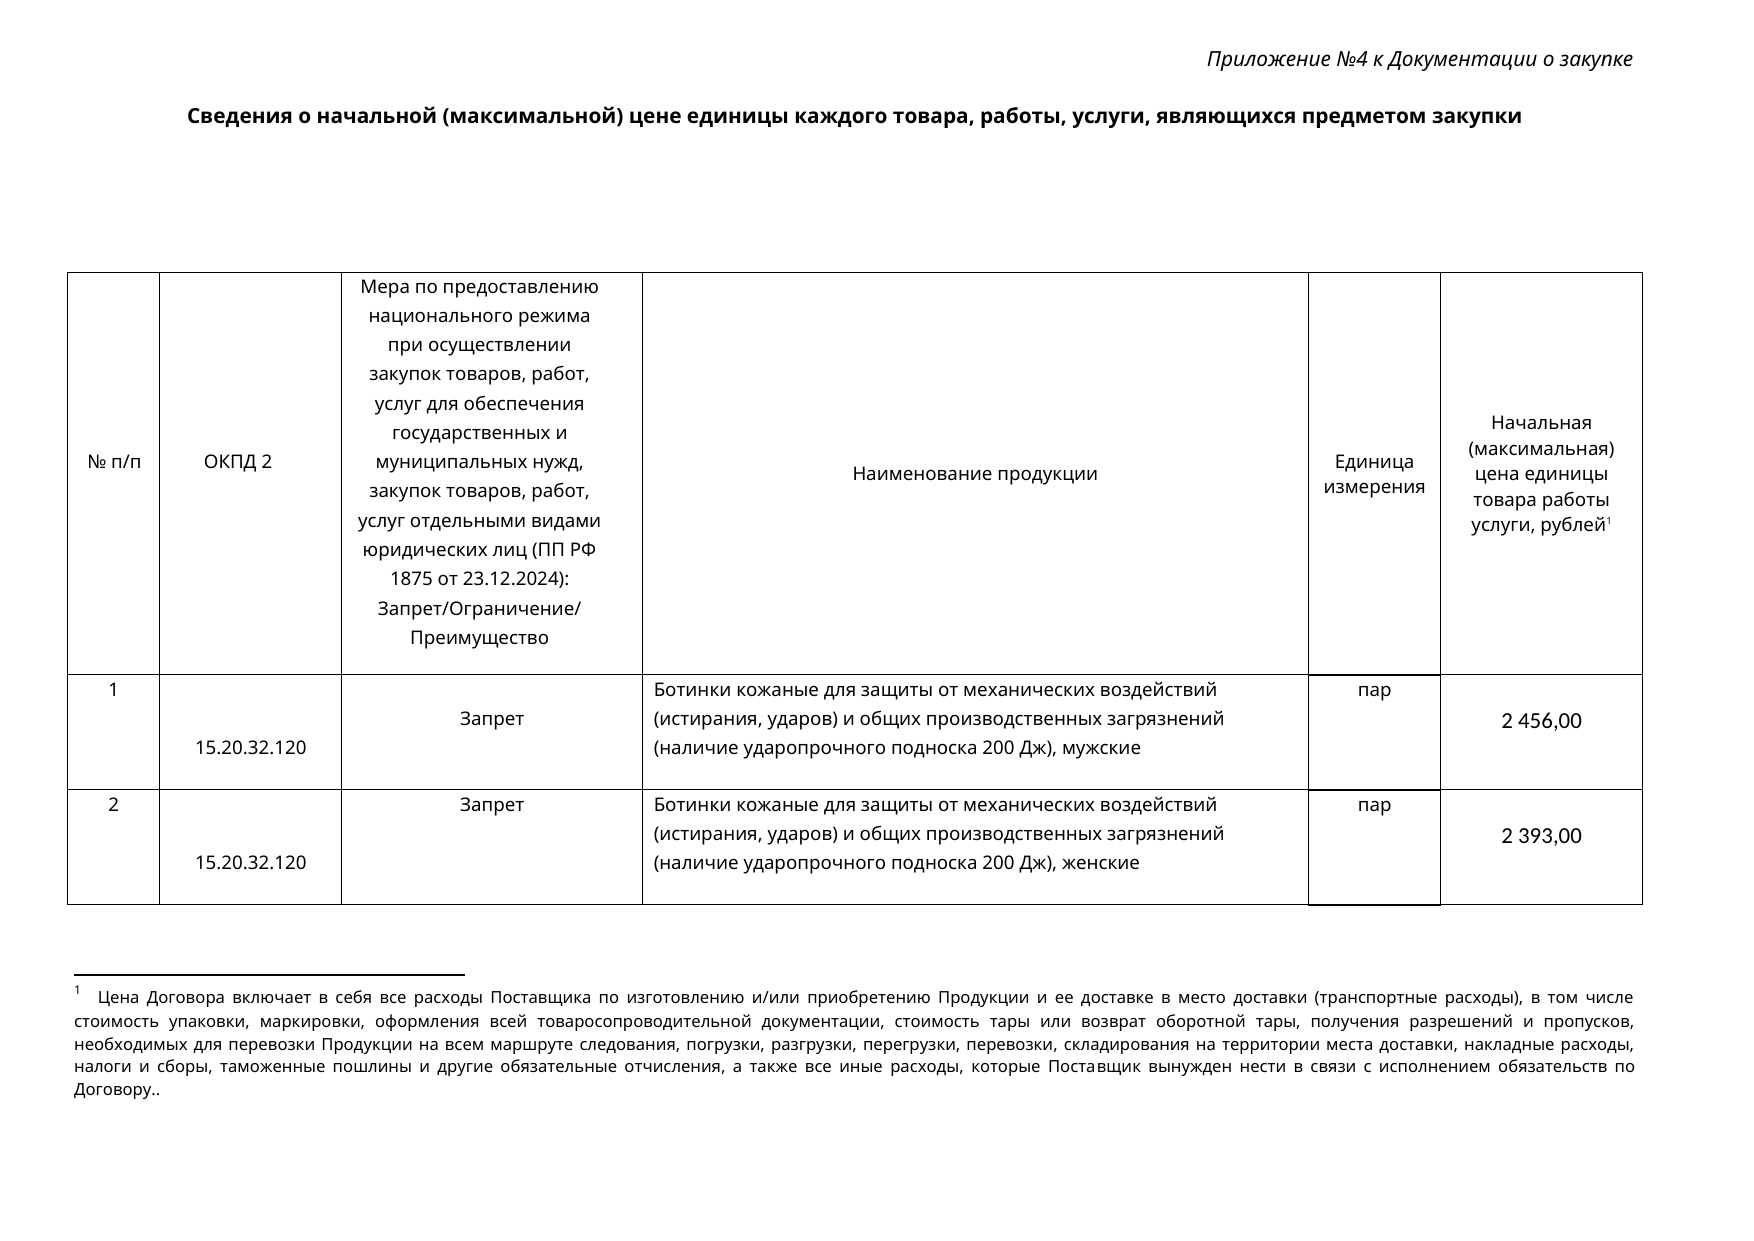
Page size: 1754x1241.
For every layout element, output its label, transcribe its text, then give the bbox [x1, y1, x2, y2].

table_header Единица измерения [1309, 273, 1440, 674]
table_cell Ботинки кожаные для защиты от механических воздействий (истирания, ударов) и общих производственных загрязнений (наличие ударопрочного подноска 200 Дж), женские [643, 790, 1308, 904]
table_cell пар [1309, 676, 1440, 789]
table_header № п/п [68, 273, 159, 674]
table_header Наименование продукции [643, 273, 1308, 674]
table_header Мера по предоставлению национального режима при осуществлении закупок товаров, работ, услуг для обеспечения государственных и муниципальных нужд, закупок товаров, работ, услуг отдельными видами юридических лиц (ПП РФ 1875 от 23.12.2024): Запрет/Ограничение/ Преимущество [342, 273, 642, 674]
table_cell Запрет [342, 675, 642, 789]
table_header ОКПД 2 [160, 273, 341, 674]
table_cell 15.20.32.120 [160, 790, 341, 904]
table_cell 2 [68, 790, 159, 904]
table_cell Ботинки кожаные для защиты от механических воздействий (истирания, ударов) и общих производственных загрязнений (наличие ударопрочного подноска 200 Дж), мужские [643, 675, 1308, 789]
table_cell Запрет [342, 790, 642, 904]
table_cell 2 393,00 [1441, 790, 1642, 904]
table_cell 1 [68, 675, 159, 789]
list Приложение №4 к Документации о закупке [74, 44, 1636, 73]
table_cell 2 456,00 [1441, 675, 1642, 789]
text Сведения о начальной (максимальной) цене единицы каждого товара, работы, услуги, являющихся предметом закупки [74, 101, 1636, 130]
table_cell 15.20.32.120 [160, 675, 341, 789]
table_cell пар [1309, 791, 1440, 904]
table_header Начальная (максимальная) цена единицы товара работы услуги, рублей [1441, 273, 1642, 674]
